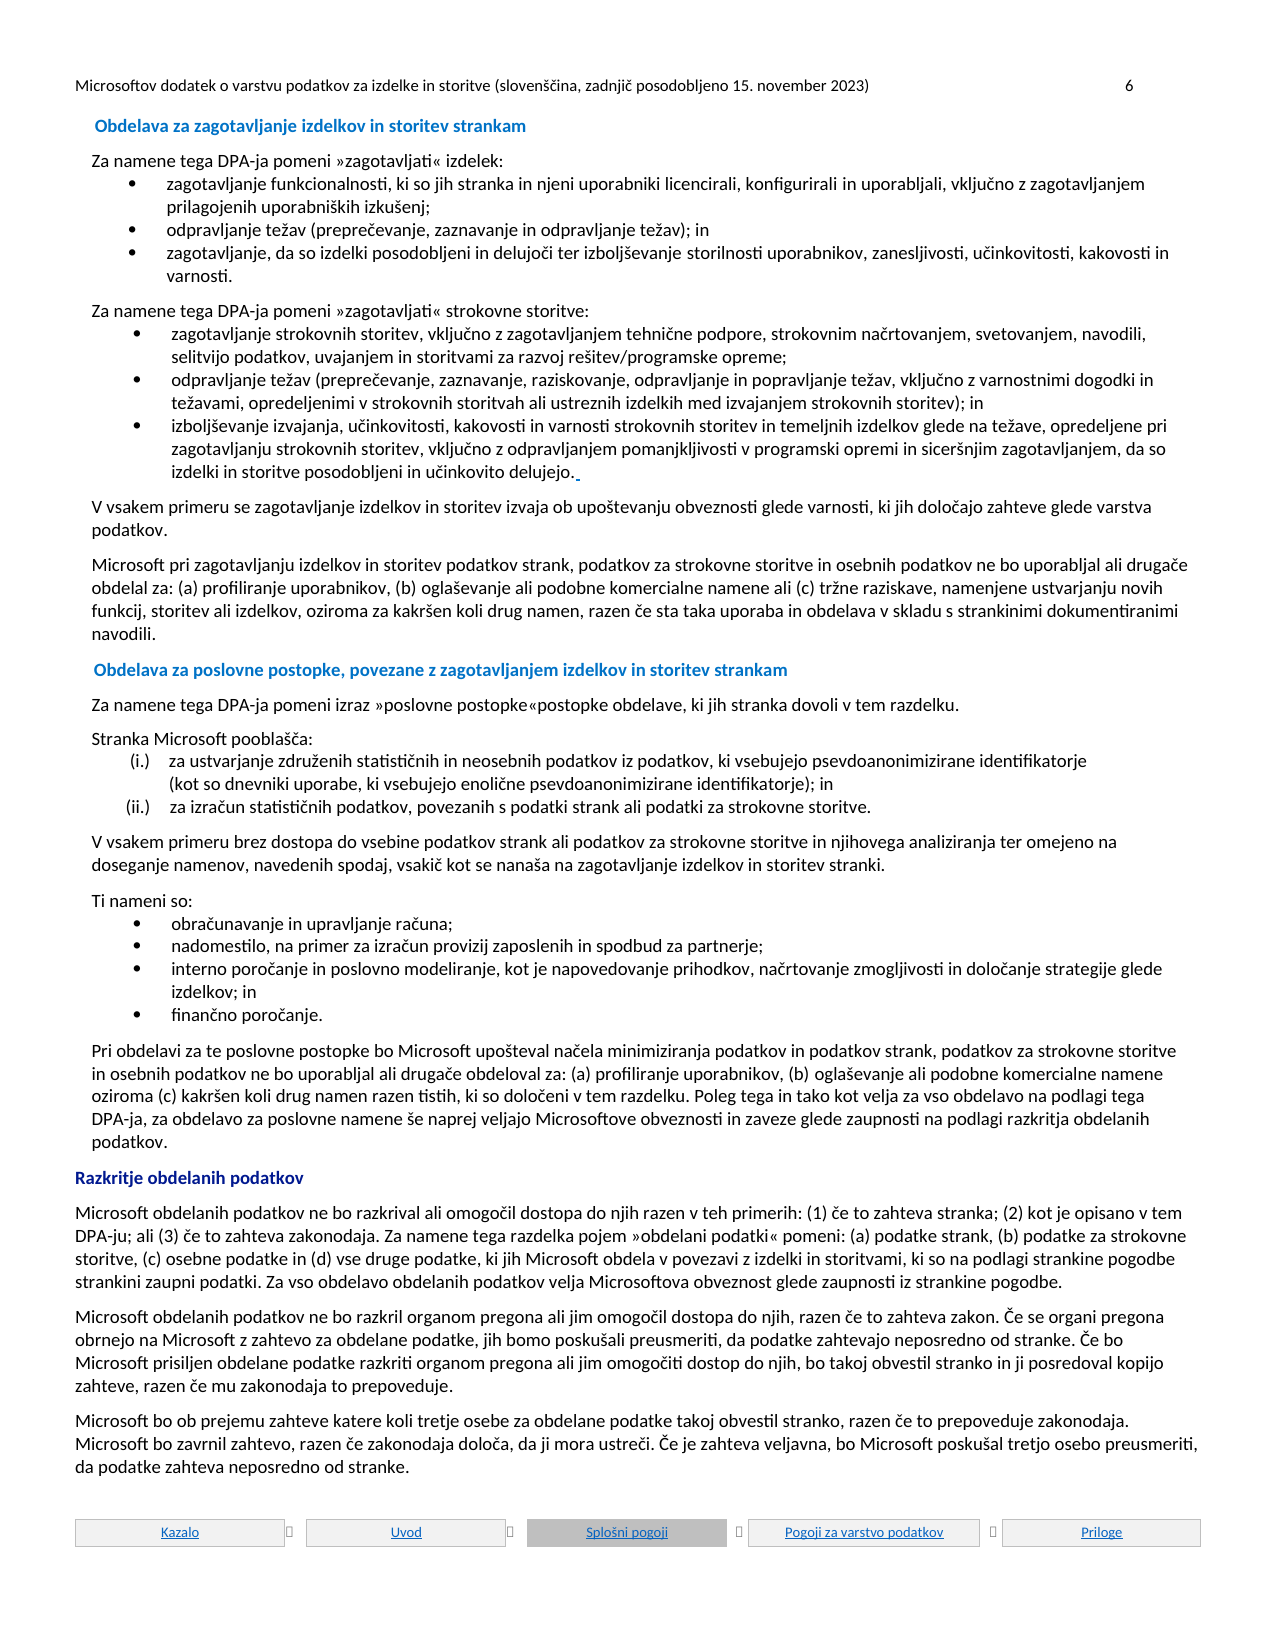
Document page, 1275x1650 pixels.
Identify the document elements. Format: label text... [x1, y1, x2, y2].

list Ti nameni so: [91, 889, 1200, 912]
list Microsoft bo ob prejemu zahteve katere koli tretje osebe za obdelane podatke takoj obvestil stranko, razen če to prepoveduje zakonodaja. Microsoft bo zavrnil zahtevo, razen če zakonodaja določa, da ji mora ustreči. Če je zahteva veljavna, bo Microsoft poskušal tretjo osebo preusmeriti, da podatke zahteva neposredno od stranke. [75, 1410, 1200, 1478]
list zagotavljanje funkcionalnosti, ki so jih stranka in njeni uporabniki licencirali, konfigurirali in uporabljali, vključno z zagotavljanjem prilagojenih uporabniških izkušenj; [129, 172, 1200, 218]
list Obdelava za poslovne postopke, povezane z zagotavljanjem izdelkov in storitev strankam [94, 658, 1200, 681]
list Microsoft pri zagotavljanju izdelkov in storitev podatkov strank, podatkov za strokovne storitve in osebnih podatkov ne bo uporabljal ali drugače obdelal za: (a) profiliranje uporabnikov, (b) oglaševanje ali podobne komercialne namene ali (c) tržne raziskave, namenjene ustvarjanju novih funkcij, storitev ali izdelkov, oziroma za kakršen koli drug namen, razen če sta taka uporaba in obdelava v skladu s strankinimi dokumentiranimi navodili. [91, 554, 1200, 645]
list Pri obdelavi za te poslovne postopke bo Microsoft upošteval načela minimiziranja podatkov in podatkov strank, podatkov za strokovne storitve in osebnih podatkov ne bo uporabljal ali drugače obdeloval za: (a) profiliranje uporabnikov, (b) oglaševanje ali podobne komercialne namene oziroma (c) kakršen koli drug namen razen tistih, ki so določeni v tem razdelku. Poleg tega in tako kot velja za vso obdelavo na podlagi tega DPA-ja, za obdelavo za poslovne namene še naprej veljajo Microsoftove obveznosti in zaveze glede zaupnosti na podlagi razkritja obdelanih podatkov. [91, 1039, 1200, 1153]
list za izračun statističnih podatkov, povezanih s podatki strank ali podatki za strokovne storitve. [150, 795, 1200, 818]
list finančno poročanje. [133, 1003, 1200, 1026]
list zagotavljanje, da so izdelki posodobljeni in delujoči ter izboljševanje storilnosti uporabnikov, zanesljivosti, učinkovitosti, kakovosti in varnosti. [129, 241, 1200, 287]
list Za namene tega DPA-ja pomeni »zagotavljati« strokovne storitve: [91, 299, 1200, 322]
list Za namene tega DPA-ja pomeni izraz »poslovne postopke«postopke obdelave, ki jih stranka dovoli v tem razdelku. [91, 693, 1200, 716]
list V vsakem primeru brez dostopa do vsebine podatkov strank ali podatkov za strokovne storitve in njihovega analiziranja ter omejeno na doseganje namenov, navedenih spodaj, vsakič kot se nanaša na zagotavljanje izdelkov in storitev stranki. [91, 831, 1200, 876]
list Za namene tega DPA-ja pomeni »zagotavljati« izdelek: [91, 149, 1200, 172]
list interno poročanje in poslovno modeliranje, kot je napovedovanje prihodkov, načrtovanje zmogljivosti in določanje strategije glede izdelkov; in [133, 958, 1200, 1003]
list zagotavljanje strokovnih storitev, vključno z zagotavljanjem tehnične podpore, strokovnim načrtovanjem, svetovanjem, navodili, selitvijo podatkov, uvajanjem in storitvami za razvoj rešitev/programske opreme; [133, 322, 1200, 368]
list Obdelava za zagotavljanje izdelkov in storitev strankam [94, 114, 1200, 137]
list za ustvarjanje združenih statističnih in neosebnih podatkov iz podatkov, ki vsebujejo psevdoanonimizirane identifikatorje (kot so dnevniki uporabe, ki vsebujejo enolične psevdoanonimizirane identifikatorje); in [150, 749, 1200, 795]
list Microsoft obdelanih podatkov ne bo razkril organom pregona ali jim omogočil dostopa do njih, razen če to zahteva zakon. Če se organi pregona obrnejo na Microsoft z zahtevo za obdelane podatke, jih bomo poskušali preusmeriti, da podatke zahtevajo neposredno od stranke. Če bo Microsoft prisiljen obdelane podatke razkriti organom pregona ali jim omogočiti dostop do njih, bo takoj obvestil stranko in ji posredoval kopijo zahteve, razen če mu zakonodaja to prepoveduje. [75, 1306, 1200, 1397]
list izboljševanje izvajanja, učinkovitosti, kakovosti in varnosti strokovnih storitev in temeljnih izdelkov glede na težave, opredeljene pri zagotavljanju strokovnih storitev, vključno z odpravljanjem pomanjkljivosti v programski opremi in siceršnjim zagotavljanjem, da so izdelki in storitve posodobljeni in učinkovito delujejo. [133, 414, 1200, 483]
subtitle Razkritje obdelanih podatkov [75, 1166, 1200, 1189]
list obračunavanje in upravljanje računa; [133, 912, 1200, 935]
list Microsoft obdelanih podatkov ne bo razkrival ali omogočil dostopa do njih razen v teh primerih: (1) če to zahteva stranka; (2) kot je opisano v tem DPA-ju; ali (3) če to zahteva zakonodaja. Za namene tega razdelka pojem »obdelani podatki« pomeni: (a) podatke strank, (b) podatke za strokovne storitve, (c) osebne podatke in (d) vse druge podatke, ki jih Microsoft obdela v povezavi z izdelki in storitvami, ki so na podlagi strankine pogodbe strankini zaupni podatki. Za vso obdelavo obdelanih podatkov velja Microsoftova obveznost glede zaupnosti iz strankine pogodbe. [75, 1201, 1200, 1293]
list V vsakem primeru se zagotavljanje izdelkov in storitev izvaja ob upoštevanju obveznosti glede varnosti, ki jih določajo zahteve glede varstva podatkov. [91, 495, 1200, 541]
list odpravljanje težav (preprečevanje, zaznavanje, raziskovanje, odpravljanje in popravljanje težav, vključno z varnostnimi dogodki in težavami, opredeljenimi v strokovnih storitvah ali ustreznih izdelkih med izvajanjem strokovnih storitev); in [133, 368, 1200, 414]
list odpravljanje težav (preprečevanje, zaznavanje in odpravljanje težav); in [129, 218, 1200, 241]
list nadomestilo, na primer za izračun provizij zaposlenih in spodbud za partnerje; [133, 935, 1200, 958]
list Stranka Microsoft pooblašča: [91, 729, 1200, 749]
